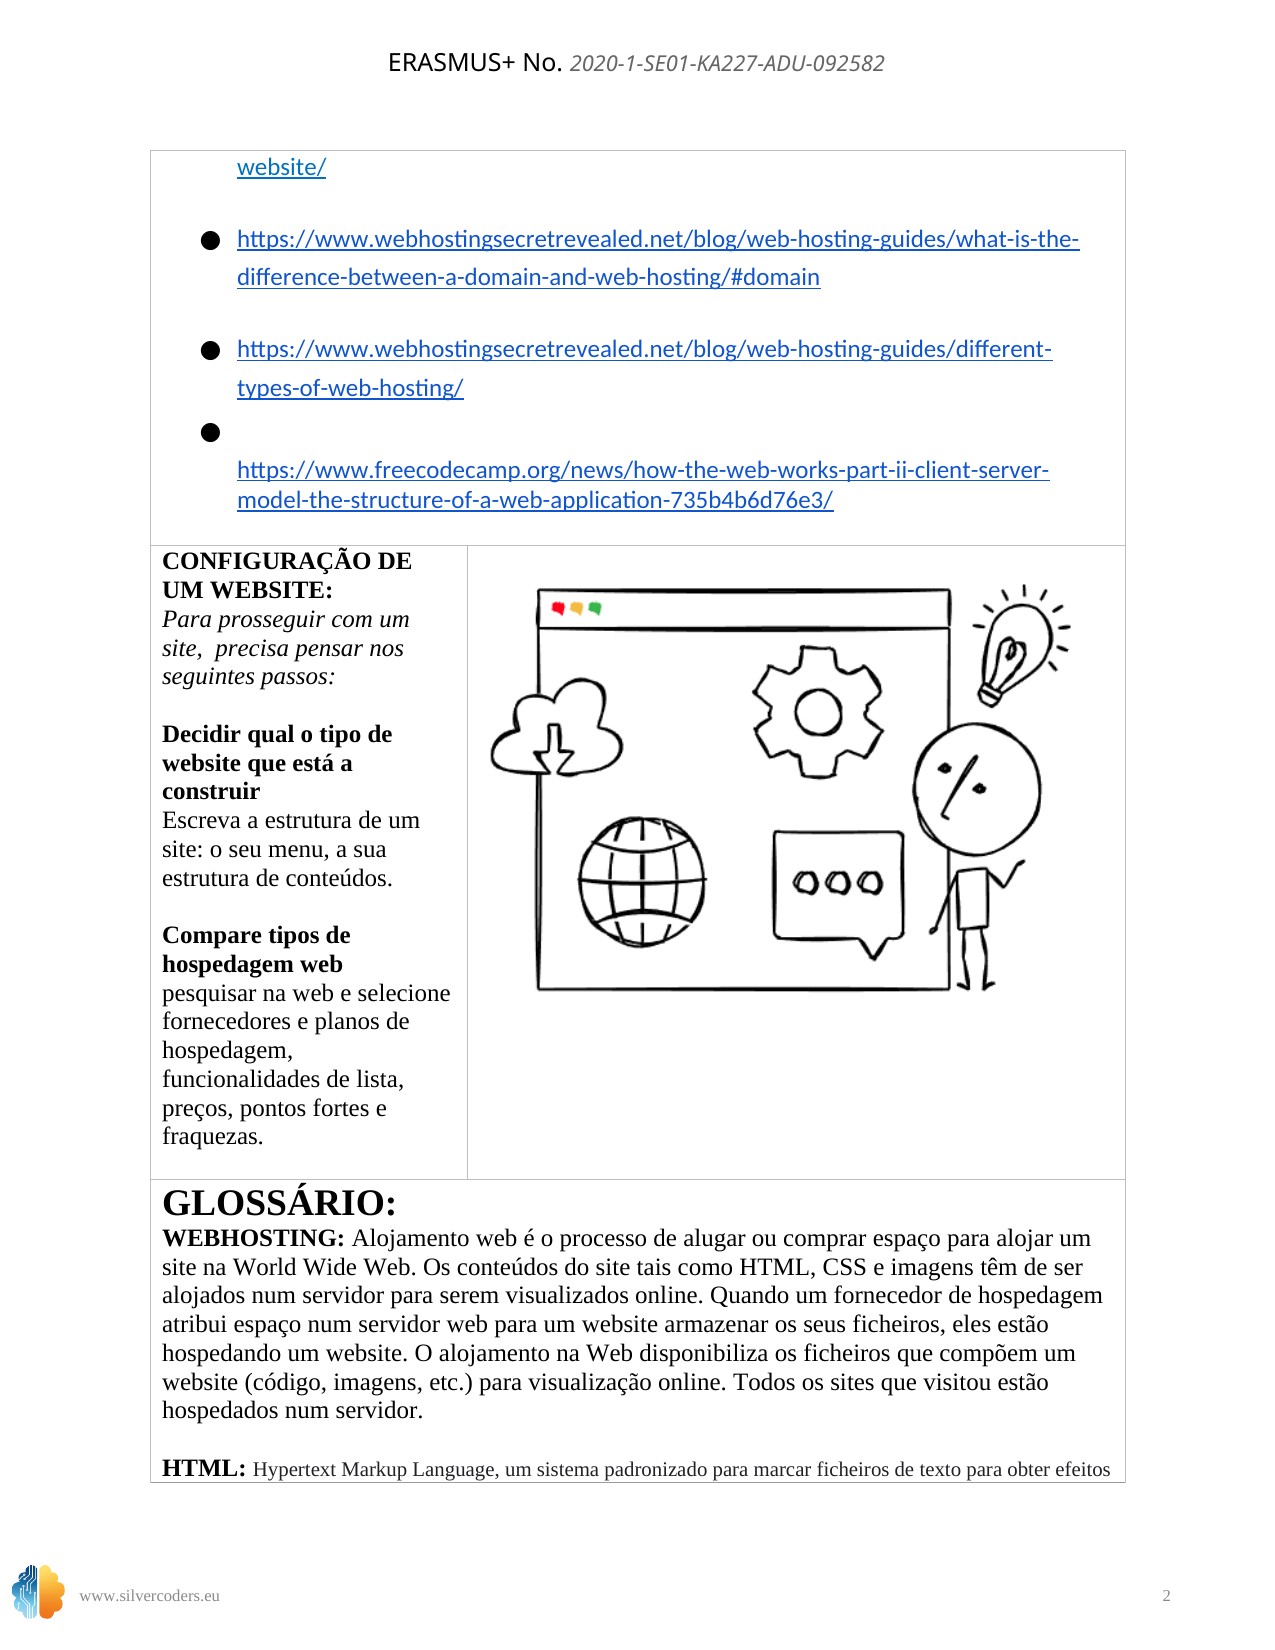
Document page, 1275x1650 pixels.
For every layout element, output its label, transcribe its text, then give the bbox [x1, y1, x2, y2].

picture [478, 546, 1117, 1003]
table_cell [151, 151, 1125, 545]
table_cell [468, 546, 1125, 1179]
table_cell CONFIGURAÇÃO DE UM WEBSITE: Para prosseguir com um site, precisa pensar nos seguintes passos: Decidir qual o tipo de website que está a construir Escreva a estrutura de um site: o seu menu, a sua estrutura de conteúdos. Compare tipos de hospedagem web pesquisar na web e selecione fornecedores e planos de hospedagem, funcionalidades de lista, preços, pontos fortes e fraquezas. [151, 546, 467, 1179]
picture [11, 1565, 65, 1619]
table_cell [151, 1180, 1125, 1482]
